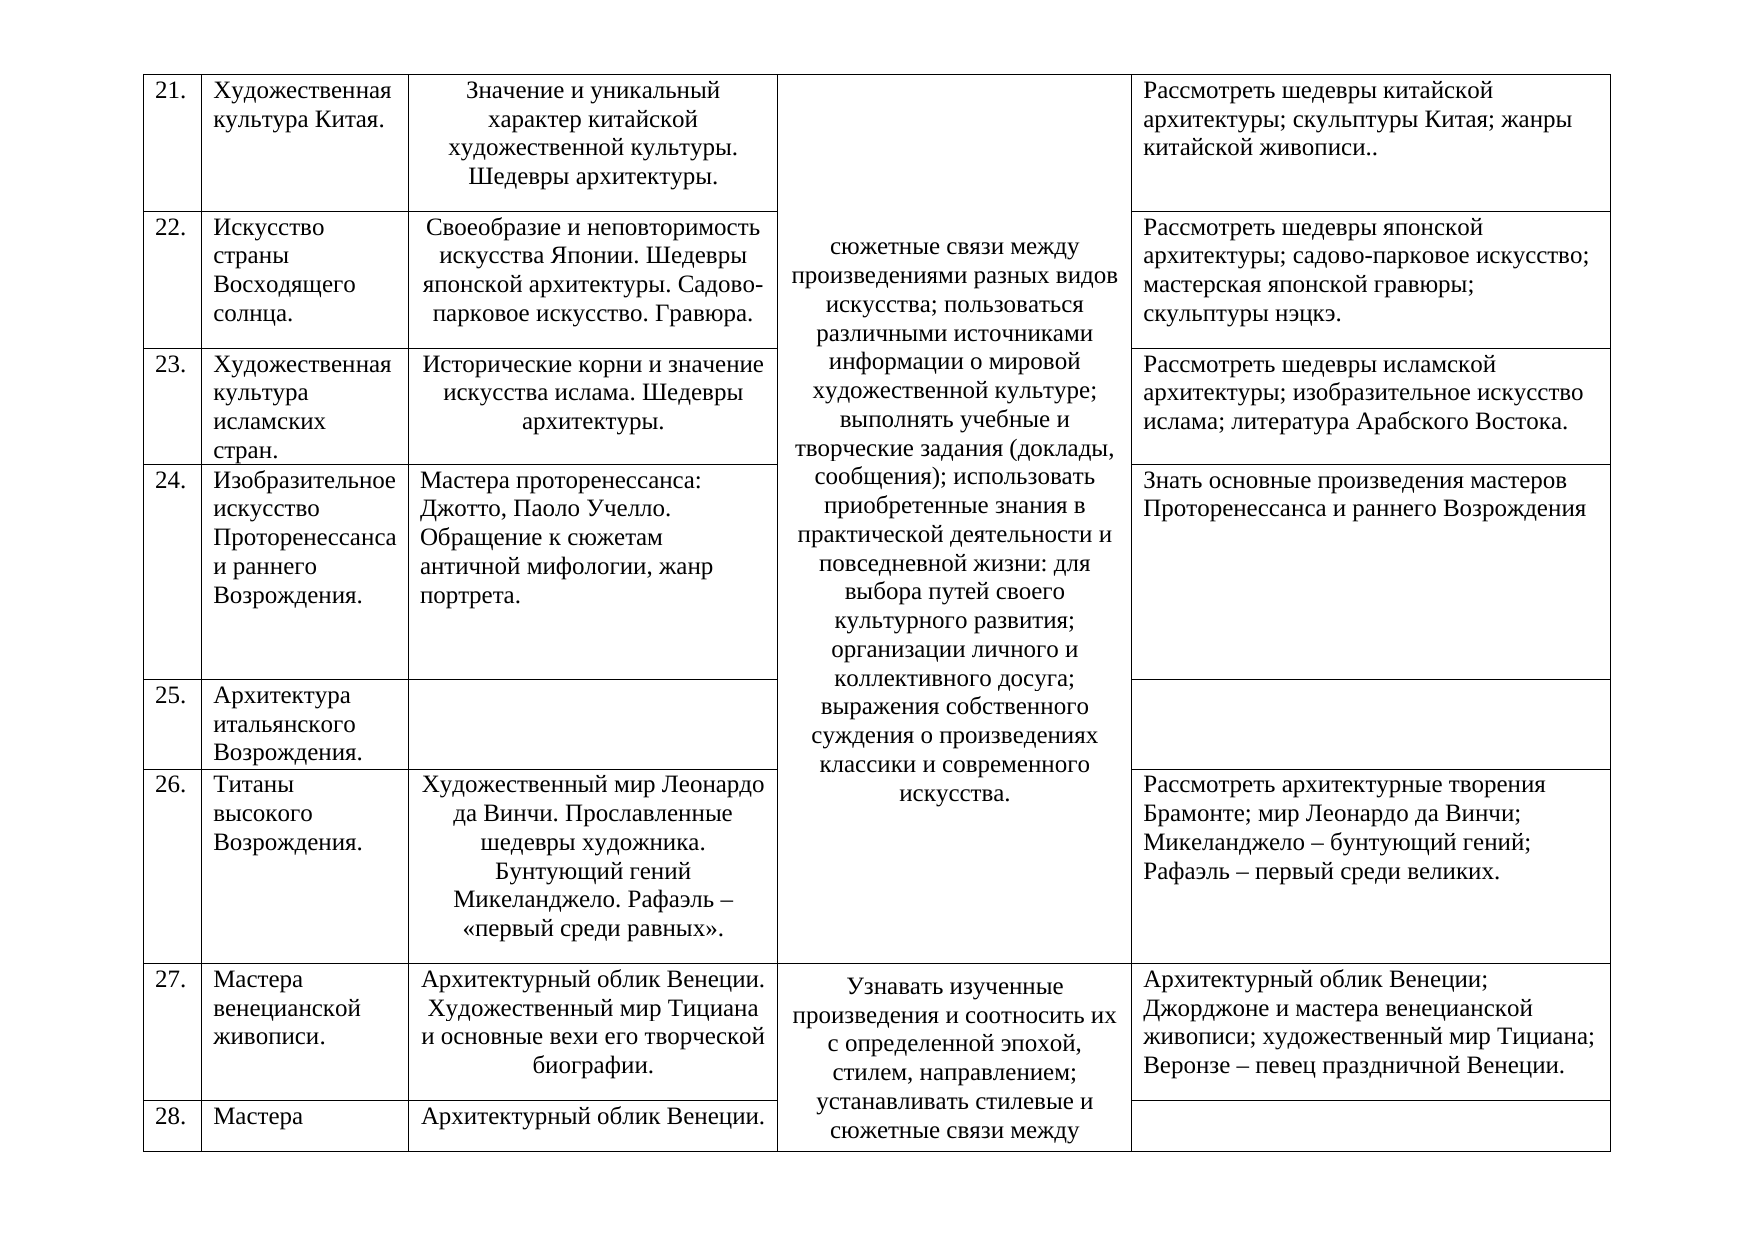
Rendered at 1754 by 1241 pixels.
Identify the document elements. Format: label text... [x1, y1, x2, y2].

table_cell Мастера венецианской живописи. [202, 964, 408, 1100]
table_cell [144, 75, 201, 211]
table_cell [1132, 1101, 1610, 1151]
table_cell Знать основные произведения мастеров Проторенессанса и раннего Возрождения [1132, 465, 1610, 679]
table_cell Архитектура итальянского Возрождения. [202, 680, 408, 768]
table_cell Искусство страны Восходящего солнца. [202, 212, 408, 348]
table_cell [144, 680, 201, 768]
table_cell Значение и уникальный характер китайской художественной культуры. Шедевры архитектуры. [409, 75, 777, 211]
table_cell Титаны высокого Возрождения. [202, 770, 408, 963]
table_cell Рассмотреть шедевры исламской архитектуры; изобразительное искусство ислама; литература Арабского Востока. [1132, 349, 1610, 464]
table_cell Изобразительное искусство Проторенессанса и раннего Возрождения. [202, 465, 408, 679]
table_cell Художественная культура исламских стран. [202, 349, 408, 464]
table_cell [144, 964, 201, 1100]
table_cell [144, 349, 201, 464]
table_cell Рассмотреть шедевры китайской архитектуры; скульптуры Китая; жанры китайской живописи.. [1132, 75, 1610, 211]
table_cell [409, 680, 777, 768]
table_cell Мастера проторенессанса: Джотто, Паоло Учелло. Обращение к сюжетам античной мифологии, жанр портрета. [409, 465, 777, 679]
table_cell Архитектурный облик Венеции; Джорджоне и мастера венецианской живописи; художественный мир Тициана; Веронзе – певец праздничной Венеции. [1132, 964, 1610, 1100]
table_cell Рассмотреть шедевры японской архитектуры; садово-парковое искусство; мастерская японской гравюры; скульптуры нэцкэ. [1132, 212, 1610, 348]
table_cell Художественная культура Китая. [202, 75, 408, 211]
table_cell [409, 964, 777, 1100]
table_cell [144, 465, 201, 679]
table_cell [202, 1101, 408, 1151]
table_cell [1132, 680, 1610, 768]
table_cell Художественный мир Леонардо да Винчи. Прославленные шедевры художника. Бунтующий гений Микеланджело. Рафаэль – «первый среди равных». [409, 770, 777, 963]
table_cell [144, 212, 201, 348]
table_cell Своеобразие и неповторимость искусства Японии. Шедевры японской архитектуры. Садово-парковое искусство. Гравюра. [409, 212, 777, 348]
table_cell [778, 75, 1131, 963]
table_cell Рассмотреть архитектурные творения Брамонте; мир Леонардо да Винчи; Микеланджело – бунтующий гений; Рафаэль – первый среди великих. [1132, 770, 1610, 963]
table_cell Исторические корни и значение искусства ислама. Шедевры архитектуры. [409, 349, 777, 464]
table_cell [144, 1101, 201, 1151]
table_cell [144, 770, 201, 963]
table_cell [409, 1101, 777, 1151]
